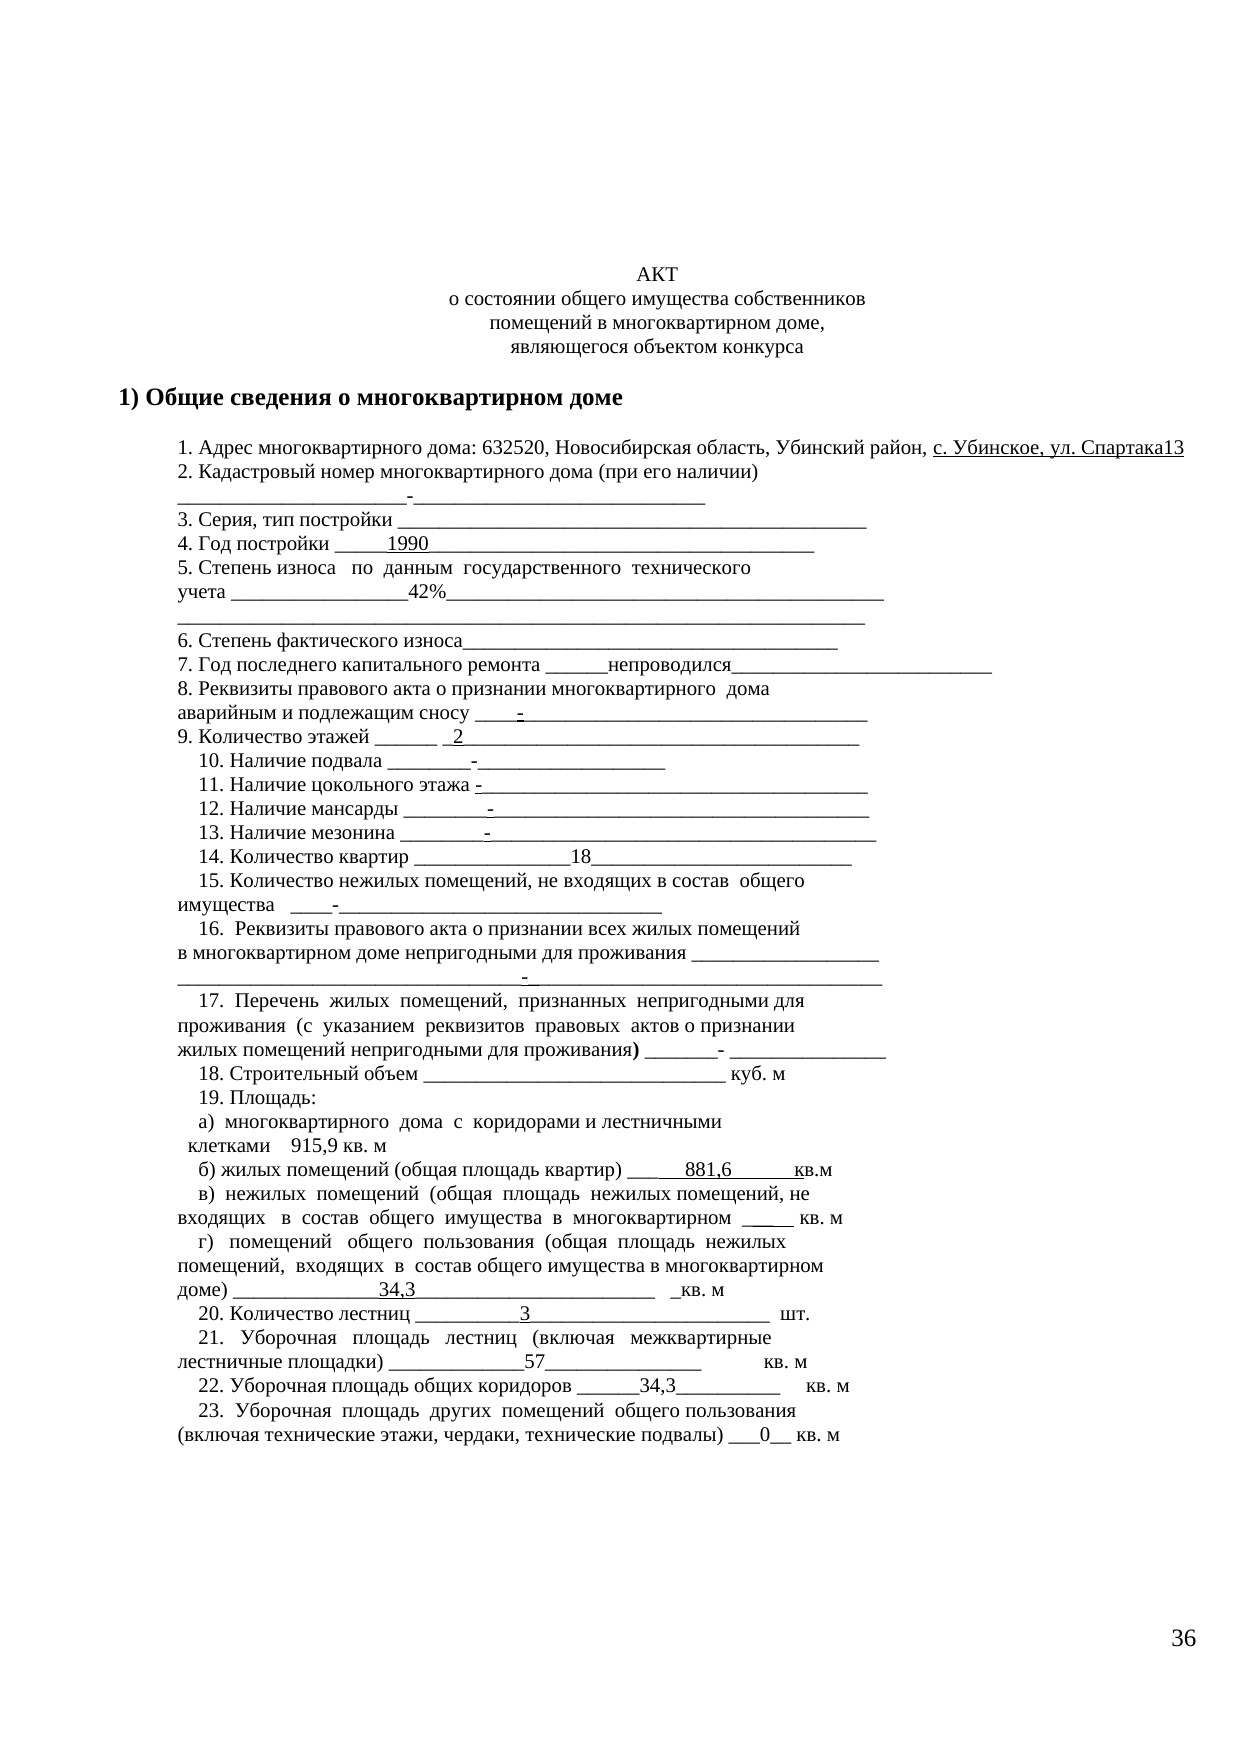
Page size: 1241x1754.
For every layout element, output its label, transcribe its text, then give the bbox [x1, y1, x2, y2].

text имущества ____-_______________________________ [177, 892, 1196, 916]
text клетками 915,9 кв. м [177, 1133, 1196, 1157]
text 1. Адрес многоквартирного дома: 632520, Новосибирская область, Убинский район, с. Убинское, ул. Спартака13 [177, 435, 1196, 459]
text в) нежилых помещений (общая площадь нежилых помещений, не [177, 1181, 1196, 1205]
text 12. Наличие мансарды ________-____________________________________ [177, 796, 1196, 820]
text а) многоквартирного дома с коридорами и лестничными [177, 1109, 1196, 1133]
text _________________________________-__________________________________ [177, 964, 1196, 988]
text 2. Кадастровый номер многоквартирного дома (при его наличии) [177, 459, 1196, 483]
text 20. Количество лестниц __________3_______________________ шт. [177, 1301, 1196, 1325]
text __________________________________________________________________ [177, 603, 1196, 627]
text 10. Наличие подвала ________-__________________ [177, 748, 1196, 772]
text 1) Общие сведения о многоквартирном доме [118, 382, 1196, 411]
text 7. Год последнего капитального ремонта ______непроводился_________________________ [177, 652, 1196, 676]
text 18. Строительный объем _____________________________ куб. м [177, 1061, 1196, 1085]
text доме) ______________34,3_______________________ _кв. м [177, 1277, 1196, 1301]
text 19. Площадь: [177, 1085, 1196, 1109]
text (включая технические этажи, чердаки, технические подвалы) ___0__ кв. м [177, 1422, 1196, 1446]
text 6. Степень фактического износа____________________________________ [177, 627, 1196, 652]
text аварийным и подлежащим сносу ____-_________________________________ [177, 700, 1196, 724]
text г) помещений общего пользования (общая площадь нежилых [177, 1229, 1196, 1253]
text 9. Количество этажей ______ _2______________________________________ [177, 724, 1196, 748]
text 22. Уборочная площадь общих коридоров ______34,3__________ кв. м [177, 1373, 1196, 1397]
text 15. Количество нежилых помещений, не входящих в состав общего [177, 868, 1196, 892]
text учета _________________42%__________________________________________ [177, 579, 1196, 603]
text являющегося объектом конкурса [118, 334, 1196, 358]
text входящих в состав общего имущества в многоквартирном ___ кв. м [177, 1205, 1196, 1229]
text о состоянии общего имущества собственников [118, 286, 1196, 310]
text 23. Уборочная площадь других помещений общего пользования [177, 1397, 1196, 1422]
text 4. Год постройки _____1990_____________________________________ [177, 531, 1196, 555]
text проживания (с указанием реквизитов правовых актов о признании [177, 1012, 1196, 1037]
text помещений, входящих в состав общего имущества в многоквартирном [177, 1253, 1196, 1277]
text в многоквартирном доме непригодными для проживания __________________ [177, 940, 1196, 964]
text 3. Серия, тип постройки _____________________________________________ [177, 507, 1196, 531]
text лестничные площадки) _____________57_______________ кв. м [177, 1349, 1196, 1373]
text 5. Степень износа по данным государственного технического [177, 555, 1196, 579]
text 14. Количество квартир _______________18_________________________ [177, 844, 1196, 868]
text ______________________-____________________________ [177, 483, 1196, 507]
text АКТ [118, 262, 1196, 286]
text 21. Уборочная площадь лестниц (включая межквартирные [177, 1325, 1196, 1349]
text б) жилых помещений (общая площадь квартир) ___ 881,6 кв.м [177, 1157, 1196, 1181]
text 17. Перечень жилых помещений, признанных непригодными для [177, 988, 1196, 1012]
text 13. Наличие мезонина ________-_____________________________________ [177, 820, 1196, 844]
text 11. Наличие цокольного этажа -_____________________________________ [177, 772, 1196, 796]
text 8. Реквизиты правового акта о признании многоквартирного дома [177, 676, 1196, 700]
text жилых помещений непригодными для проживания) _______- _______________ [177, 1037, 1196, 1061]
text помещений в многоквартирном доме, [118, 310, 1196, 334]
text 16. Реквизиты правового акта о признании всех жилых помещений [177, 916, 1196, 940]
